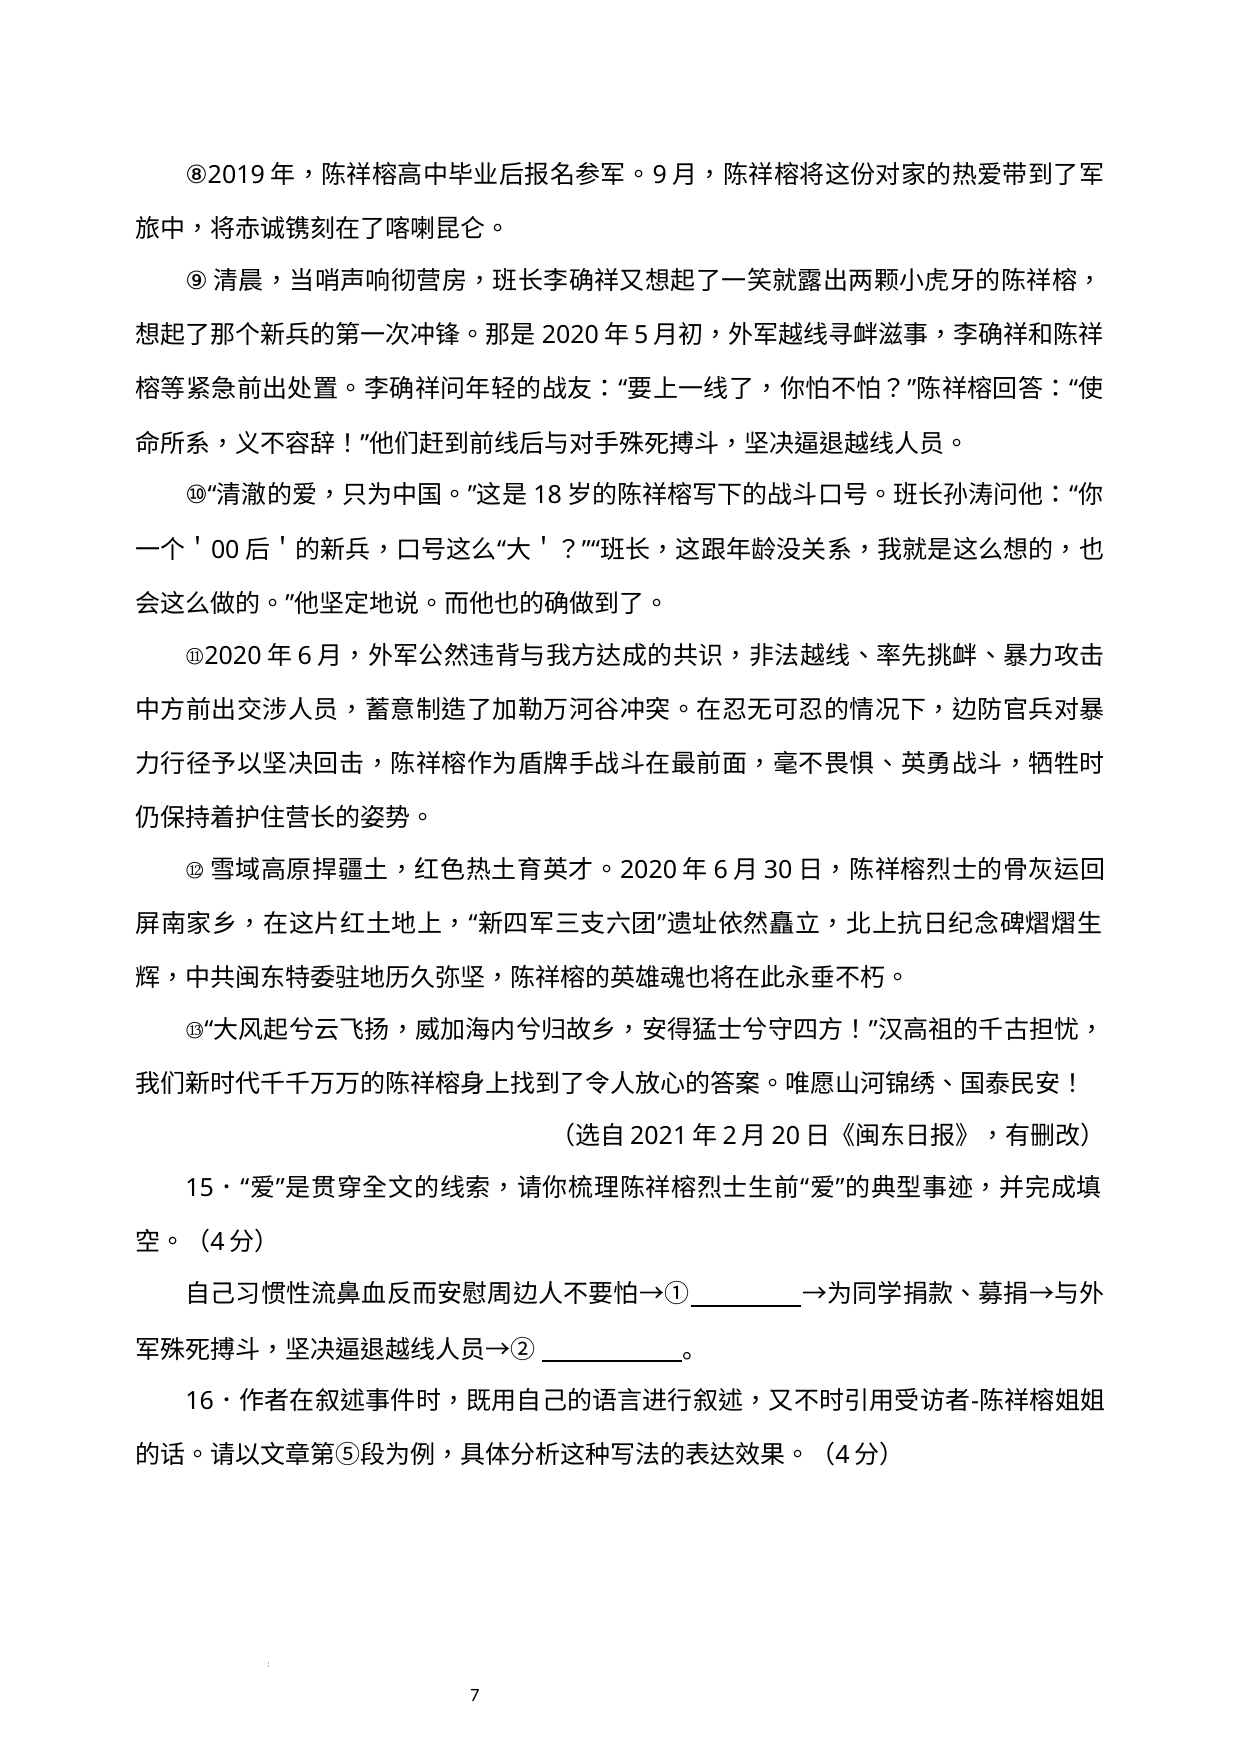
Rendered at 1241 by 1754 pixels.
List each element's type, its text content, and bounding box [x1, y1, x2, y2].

text ⑩“清澈的爱，只为中国。”这是18岁的陈祥榕写下的战斗口号。班长孙涛问他：“你一个＇00后＇的新兵，口号这么“大＇？”“班长，这跟年龄没关系，我就是这么想的，也会这么做的。”他坚定地说。而他也的确做到了。 [135, 473, 1105, 623]
text ⑪2020年6月，外军公然违背与我方达成的共识，非法越线、率先挑衅、暴力攻击中方前出交涉人员，蓄意制造了加勒万河谷冲突。在忍无可忍的情况下，边防官兵对暴力行径予以坚决回击，陈祥榕作为盾牌手战斗在最前面，毫不畏惧、英勇战斗，牺牲时仍保持着护住营长的姿势。 [135, 634, 1105, 838]
text （选自2021年2月20日《闽东日报》，有删改） [135, 1114, 1105, 1156]
text 16．作者在叙述事件时，既用自己的语言进行叙述，又不时引用受访者-陈祥榕姐姐的话。请以文章第⑤段为例，具体分析这种写法的表达效果。（4分） [135, 1379, 1105, 1475]
text 自己习惯性流鼻血反而安慰周边人不要怕→① →为同学捐款、募捐→与外军殊死搏斗，坚决逼退越线人员→② 。 [135, 1272, 1105, 1368]
text ⑫雪域高原捍疆土，红色热土育英才。2020年6月30日，陈祥榕烈士的骨灰运回屏南家乡，在这片红土地上，“新四军三支六团”遗址依然矗立，北上抗日纪念碑熠熠生辉，中共闽东特委驻地历久弥坚，陈祥榕的英雄魂也将在此永垂不朽。 [135, 848, 1105, 998]
text ⑬“大风起兮云飞扬，威加海内兮归故乡，安得猛士兮守四方！”汉高祖的千古担忧，我们新时代千千万万的陈祥榕身上找到了令人放心的答案。唯愿山河锦绣、国泰民安！ [135, 1008, 1105, 1104]
text ⑨清晨，当哨声响彻营房，班长李确祥又想起了一笑就露出两颗小虎牙的陈祥榕，想起了那个新兵的第一次冲锋。那是2020年5月初，外军越线寻衅滋事，李确祥和陈祥榕等紧急前出处置。李确祥问年轻的战友：“要上一线了，你怕不怕？”陈祥榕回答：“使命所系，义不容辞！”他们赶到前线后与对手殊死搏斗，坚决逼退越线人员。 [135, 259, 1105, 463]
text 15．“爱”是贯穿全文的线索，请你梳理陈祥榕烈士生前“爱”的典型事迹，并完成填空。（4分） [135, 1166, 1105, 1262]
text ⑧2019年，陈祥榕高中毕业后报名参军。9月，陈祥榕将这份对家的热爱带到了军旅中，将赤诚镌刻在了喀喇昆仑。 [135, 153, 1105, 249]
